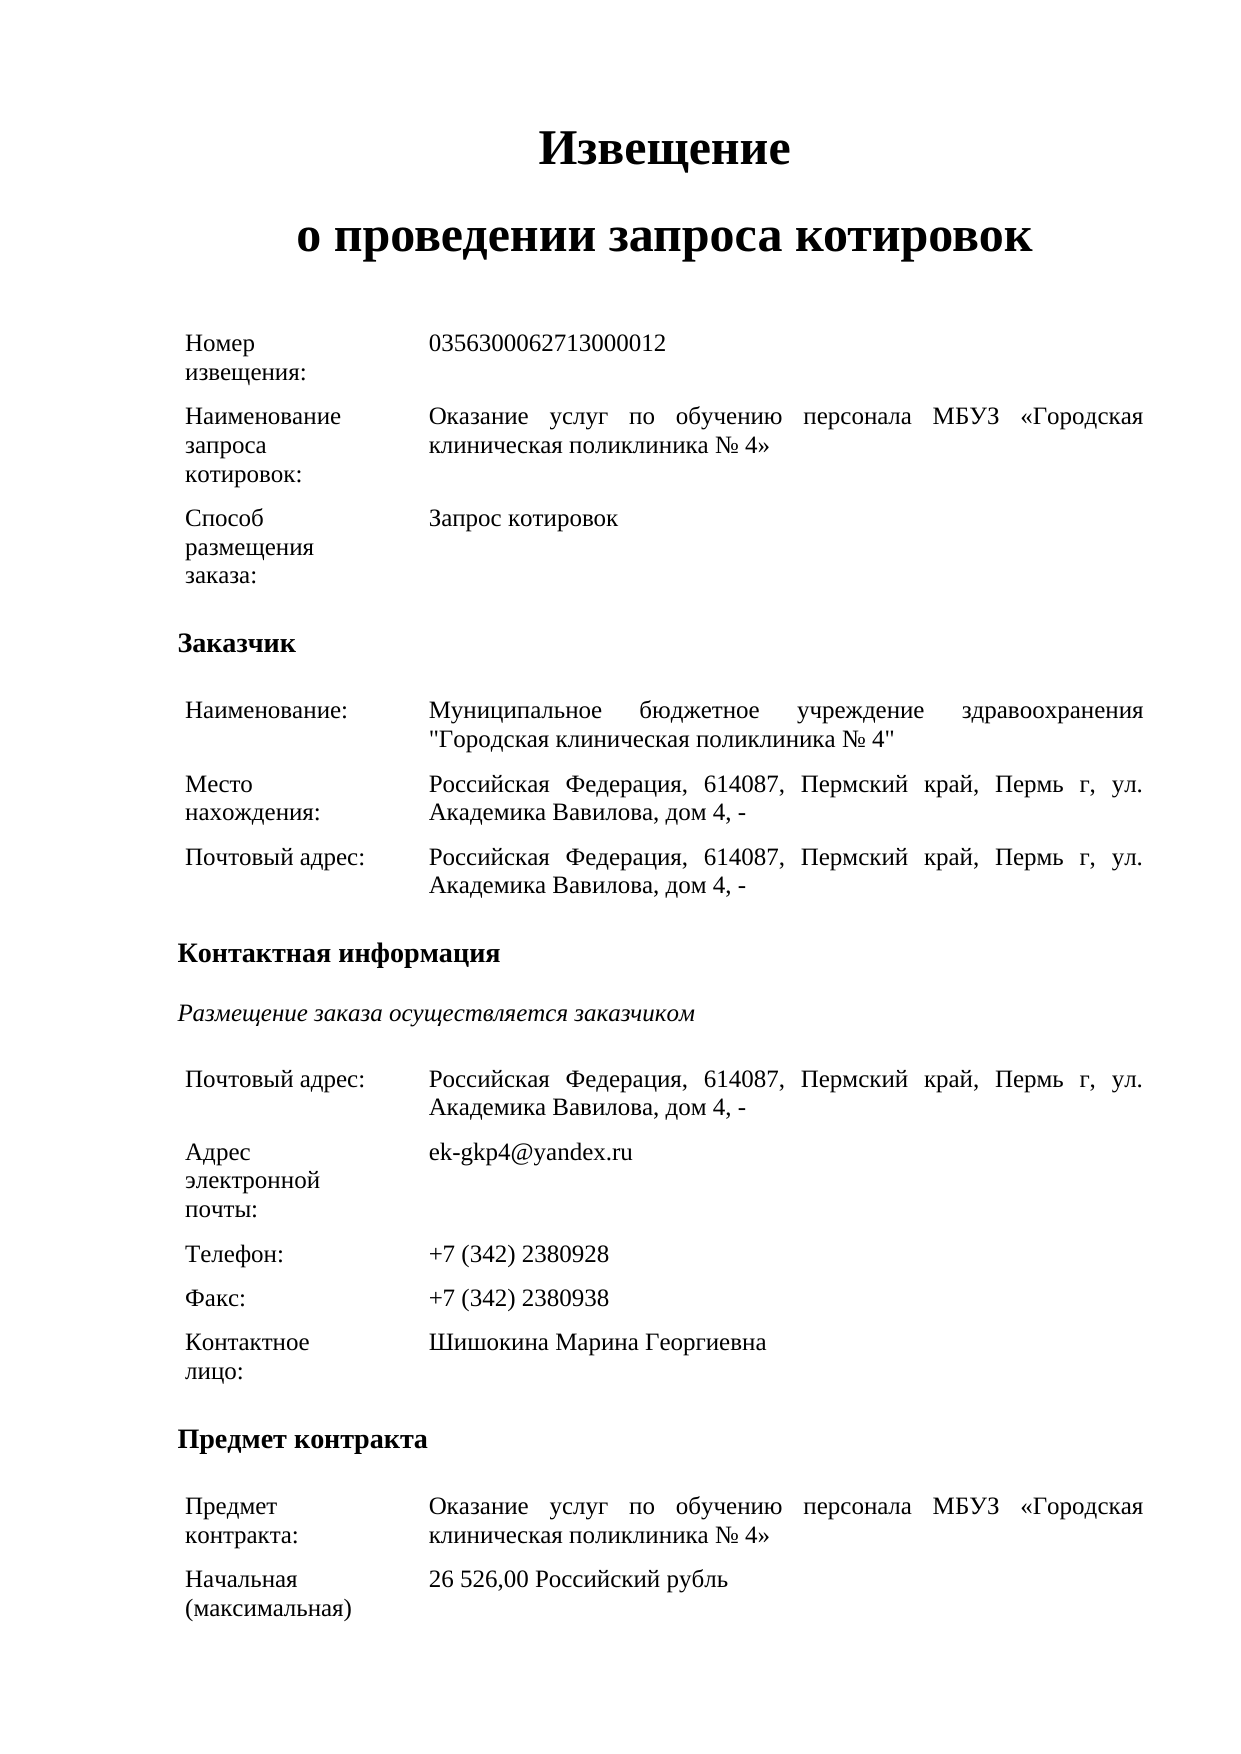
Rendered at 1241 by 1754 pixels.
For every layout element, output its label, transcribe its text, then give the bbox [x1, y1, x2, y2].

table_cell Телефон: [177, 1231, 421, 1275]
text Извещение [177, 118, 1152, 176]
text Заказчик [177, 626, 1152, 659]
table_header Предмет контракта: [177, 1484, 421, 1557]
text Контактная информация [177, 936, 1152, 969]
table_header Российская Федерация, 614087, Пермский край, Пермь г, ул. Академика Вавилова, дом 4, - [421, 1056, 1152, 1129]
table_cell Адрес электронной почты: [177, 1129, 421, 1231]
table_header Оказание услуг по обучению персонала МБУЗ «Городская клиническая поликлиника № 4» [421, 1484, 1152, 1557]
table_cell Контактное лицо: [177, 1320, 421, 1393]
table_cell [177, 1557, 421, 1630]
table_header Номер извещения: [177, 320, 421, 393]
text о проведении запроса котировок [177, 205, 1152, 262]
table_header Почтовый адрес: [177, 1056, 421, 1129]
table_header 0356300062713000012 [421, 320, 1152, 393]
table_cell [421, 1557, 1152, 1630]
text Предмет контракта [177, 1422, 1152, 1454]
table_cell ek-gkp4@yandex.ru [421, 1129, 1152, 1231]
table_cell Российская Федерация, 614087, Пермский край, Пермь г, ул. Академика Вавилова, дом 4, - [421, 834, 1152, 907]
table_header Муниципальное бюджетное учреждение здравоохранения "Городская клиническая поликлиника № 4" [421, 688, 1152, 761]
table_cell Место нахождения: [177, 761, 421, 834]
text Размещение заказа осуществляется заказчиком [177, 998, 1152, 1027]
table_cell Оказание услуг по обучению персонала МБУЗ «Городская клиническая поликлиника № 4» [421, 393, 1152, 495]
table_cell Почтовый адрес: [177, 834, 421, 907]
table_cell Факс: [177, 1275, 421, 1319]
table_cell Способ размещения заказа: [177, 495, 421, 597]
table_cell +7 (342) 2380928 [421, 1231, 1152, 1275]
table_cell +7 (342) 2380938 [421, 1275, 1152, 1319]
table_cell Шишокина Марина Георгиевна [421, 1320, 1152, 1393]
table_cell Наименование запроса котировок: [177, 393, 421, 495]
table_cell Запрос котировок [421, 495, 1152, 597]
table_cell Российская Федерация, 614087, Пермский край, Пермь г, ул. Академика Вавилова, дом 4, - [421, 761, 1152, 834]
table_header Наименование: [177, 688, 421, 761]
